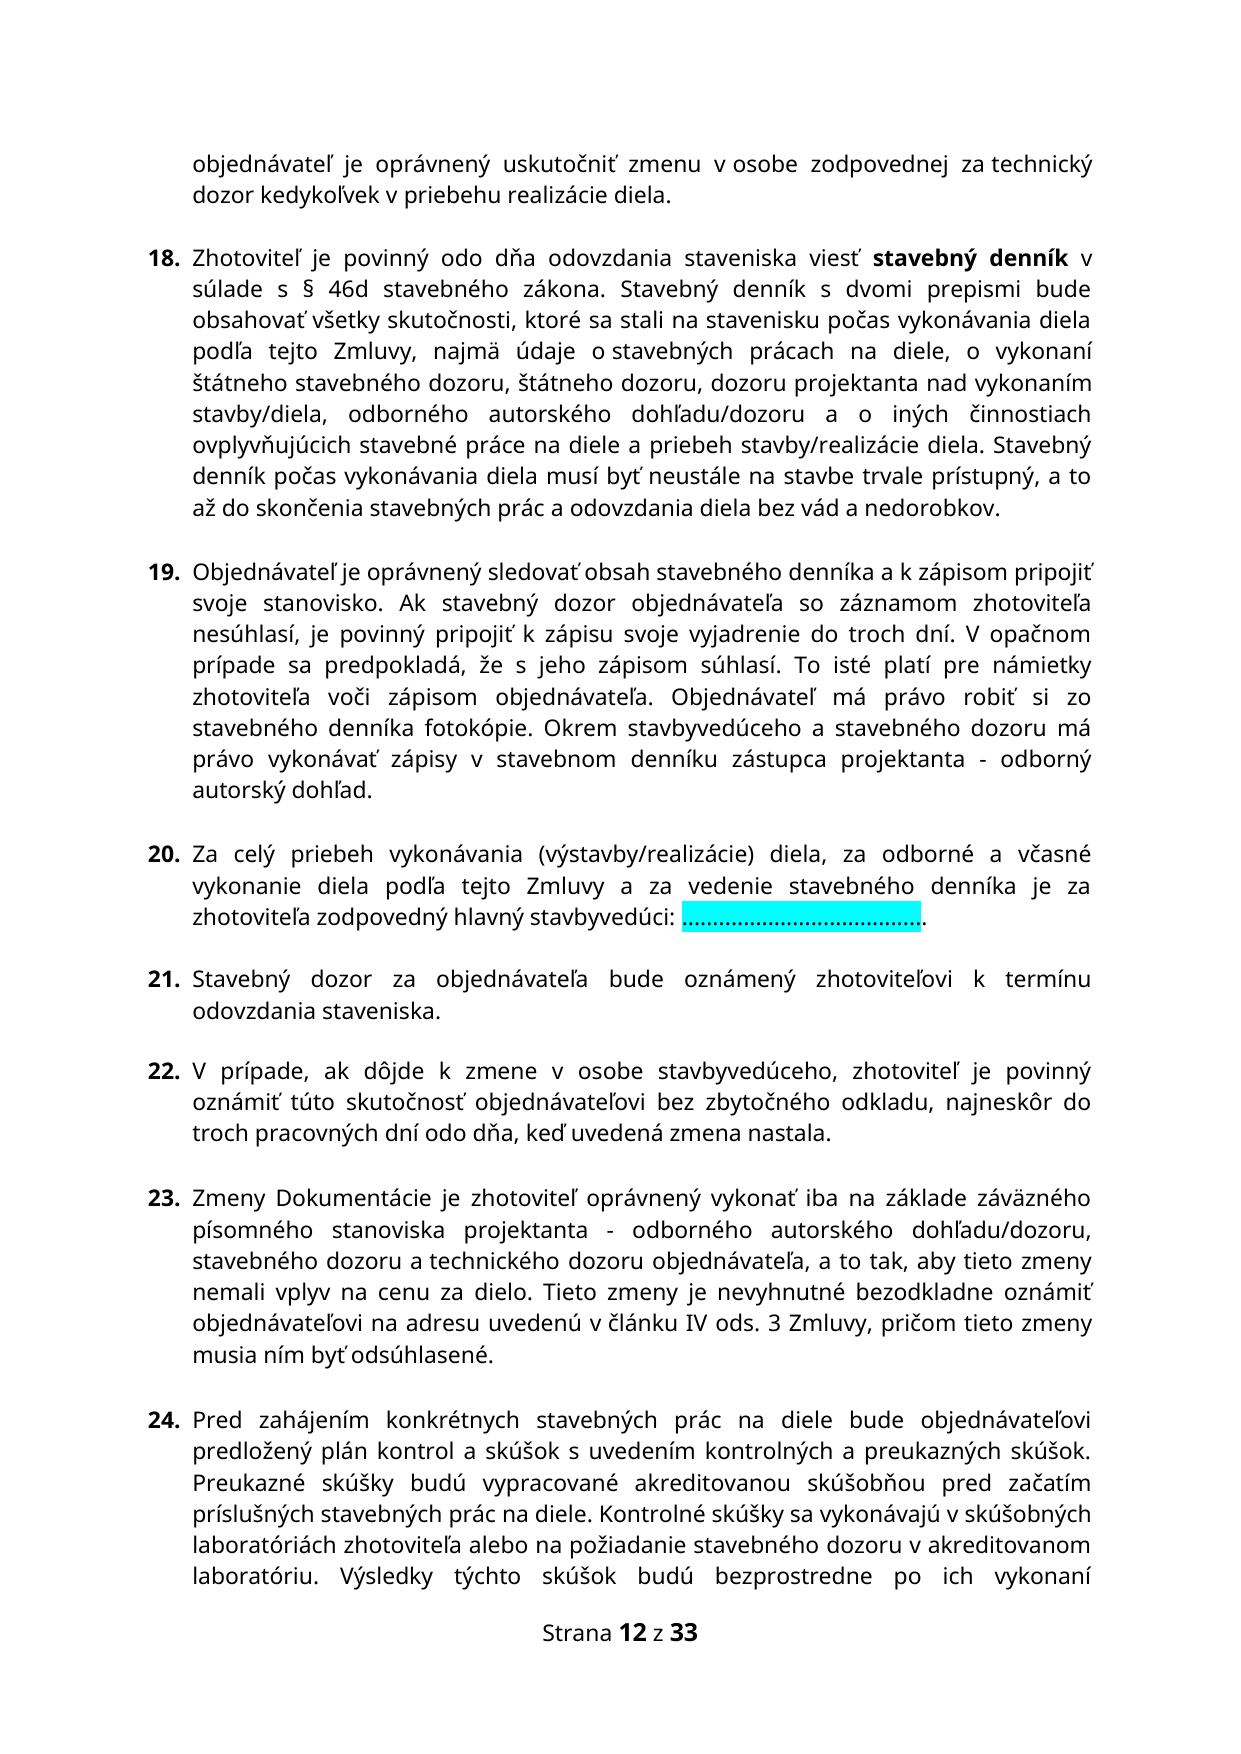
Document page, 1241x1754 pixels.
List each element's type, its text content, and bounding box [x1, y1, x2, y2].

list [148, 1404, 1092, 1591]
list V prípade, ak dôjde k zmene v osobe stavbyvedúceho, zhotoviteľ je povinný oznámiť túto skutočnosť objednávateľovi bez zbytočného odkladu, najneskôr do troch pracovných dní odo dňa, keď uvedená zmena nastala. [148, 1054, 1092, 1148]
list Zmeny Dokumentácie je zhotoviteľ oprávnený vykonať iba na základe záväzného písomného stanoviska projektanta - odborného autorského dohľadu/dozoru, stavebného dozoru a technického dozoru objednávateľa, a to tak, aby tieto zmeny nemali vplyv na cenu za dielo. Tieto zmeny je nevyhnutné bezodkladne oznámiť objednávateľovi na adresu uvedenú v článku IV ods. 3 Zmluvy, pričom tieto zmeny musia ním byť odsúhlasené. [148, 1182, 1092, 1370]
list Zhotoviteľ je povinný odo dňa odovzdania staveniska viesť stavebný denník v súlade s § 46d stavebného zákona. Stavebný denník s dvomi prepismi bude obsahovať všetky skutočnosti, ktoré sa stali na stavenisku počas vykonávania diela podľa tejto Zmluvy, najmä údaje o stavebných prácach na diele, o vykonaní štátneho stavebného dozoru, štátneho dozoru, dozoru projektanta nad vykonaním stavby/diela, odborného autorského dohľadu/dozoru a o iných činnostiach ovplyvňujúcich stavebné práce na diele a priebeh stavby/realizácie diela. Stavebný denník počas vykonávania diela musí byť neustále na stavbe trvale prístupný, a to až do skončenia stavebných prác a odovzdania diela bez vád a nedorobkov. [148, 241, 1092, 523]
list Za celý priebeh vykonávania (výstavby/realizácie) diela, za odborné a včasné vykonanie diela podľa tejto Zmluvy a za vedenie stavebného denníka je za zhotoviteľa zodpovedný hlavný stavbyvedúci: ........................................ [148, 838, 1092, 932]
list Objednávateľ je oprávnený sledovať obsah stavebného denníka a k zápisom pripojiť svoje stanovisko. Ak stavebný dozor objednávateľa so záznamom zhotoviteľa nesúhlasí, je povinný pripojiť k zápisu svoje vyjadrenie do troch dní. V opačnom prípade sa predpokladá, že s jeho zápisom súhlasí. To isté platí pre námietky zhotoviteľa voči zápisom objednávateľa. Objednávateľ má právo robiť si zo stavebného denníka fotokópie. Okrem stavbyvedúceho a stavebného dozoru má právo vykonávať zápisy v stavebnom denníku zástupca projektanta - odborný autorský dohľad. [148, 556, 1092, 806]
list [148, 148, 1092, 210]
list Stavebný dozor za objednávateľa bude oznámený zhotoviteľovi k termínu odovzdania staveniska. [148, 963, 1092, 1026]
